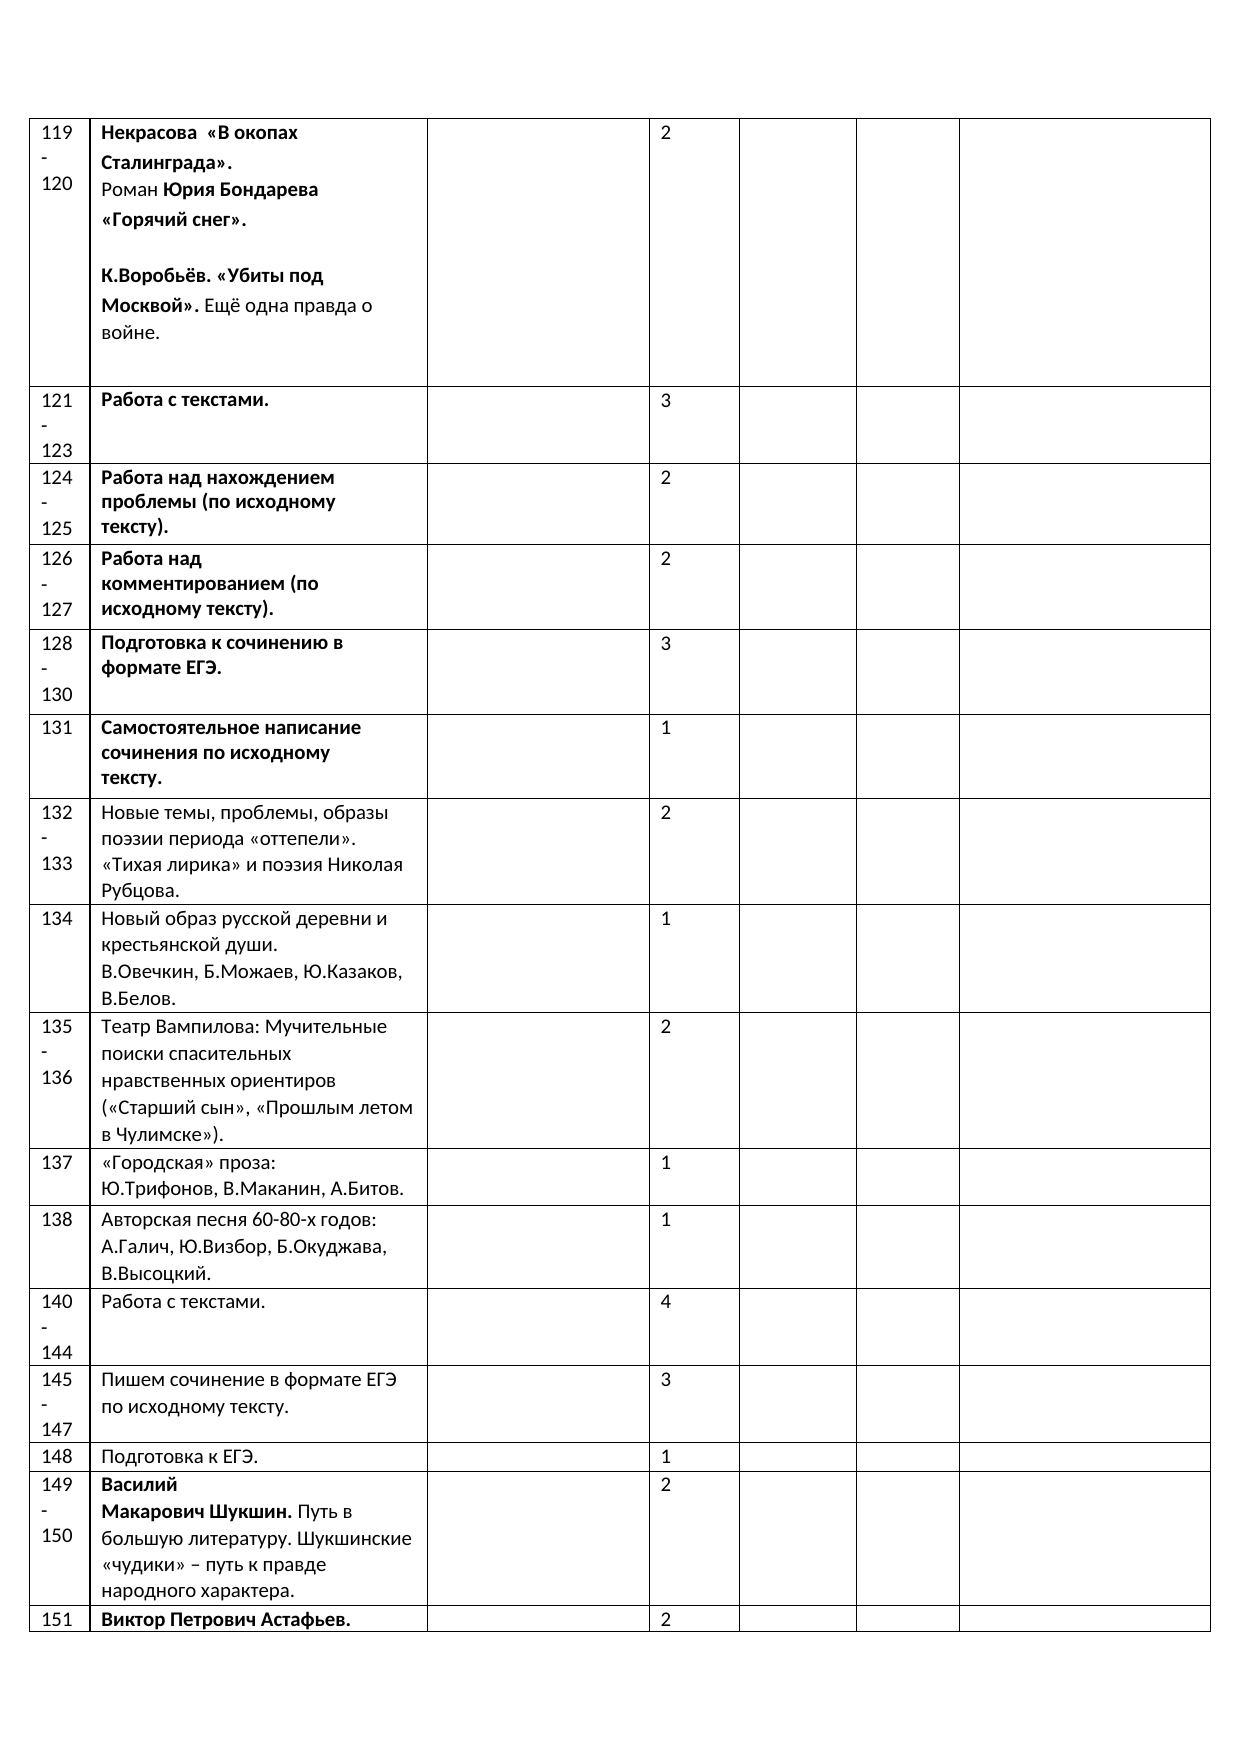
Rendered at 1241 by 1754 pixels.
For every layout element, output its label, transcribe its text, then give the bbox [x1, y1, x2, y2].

table_cell [428, 715, 649, 798]
table_cell [960, 630, 1210, 713]
table_cell [740, 1366, 856, 1442]
table_cell Некрасова «В окопах Сталинграда». Роман Юрия Бондарева «Горячий снег». К.Воробьёв. «Убиты под Москвой». Ещё одна правда о войне. [91, 119, 427, 386]
table_cell 1 [650, 1443, 739, 1471]
table_cell 3 [650, 630, 739, 713]
table_cell [428, 1149, 649, 1205]
table_cell [857, 799, 959, 904]
table_cell 151-152 [30, 1606, 89, 1631]
table_cell [857, 905, 959, 1012]
table_cell 2 [650, 799, 739, 904]
table_cell [857, 1206, 959, 1287]
table_cell [960, 799, 1210, 904]
table_cell [740, 905, 856, 1012]
table_cell Работа с текстами. [91, 1289, 427, 1365]
table_cell [740, 715, 856, 798]
table_cell [960, 1366, 1210, 1442]
table_cell Авторская песня 60-80-х годов: А.Галич, Ю.Визбор, Б.Окуджава, В.Высоцкий. [91, 1206, 427, 1287]
table_cell 2 [650, 119, 739, 386]
table_cell [428, 1013, 649, 1148]
table_cell 1 [650, 1206, 739, 1287]
table_cell Новые темы, проблемы, образы поэзии периода «оттепели». «Тихая лирика» и поэзия Николая Рубцова. [91, 799, 427, 904]
table_cell [428, 1443, 649, 1471]
table_cell Театр Вампилова: Мучительные поиски спасительных нравственных ориентиров («Старший сын», «Прошлым летом в Чулимске»). [91, 1013, 427, 1148]
table_cell [960, 1606, 1210, 1631]
table_cell Работа над нахождением проблемы (по исходному тексту). [91, 464, 427, 544]
table_cell Подготовка к сочинению в формате ЕГЭ. [91, 630, 427, 713]
table_cell Пишем сочинение в формате ЕГЭ по исходному тексту. [91, 1366, 427, 1442]
table_cell [857, 630, 959, 713]
table_cell [428, 464, 649, 544]
table_cell [740, 464, 856, 544]
table_cell [740, 387, 856, 463]
table_cell [960, 387, 1210, 463]
table_cell 132-133 [30, 799, 89, 904]
table_cell [857, 1366, 959, 1442]
table_cell [428, 1472, 649, 1605]
table_cell Работа с текстами. [91, 387, 427, 463]
table_cell [740, 1472, 856, 1605]
table_cell Новый образ русской деревни и крестьянской души. В.Овечкин, Б.Можаев, Ю.Казаков, В.Белов. [91, 905, 427, 1012]
table_cell [857, 119, 959, 386]
table_cell [857, 1149, 959, 1205]
table_cell Работа над комментированием (по исходному тексту). [91, 545, 427, 629]
table_cell [857, 1289, 959, 1365]
table_cell [857, 1606, 959, 1631]
table_cell [428, 1206, 649, 1287]
table_cell [740, 1443, 856, 1471]
table_cell [428, 119, 649, 386]
table_cell [960, 1206, 1210, 1287]
table_cell [857, 1472, 959, 1605]
table_cell Самостоятельное написание сочинения по исходному тексту. [91, 715, 427, 798]
table_cell [740, 1013, 856, 1148]
table_cell [857, 1013, 959, 1148]
table_cell 135-136 [30, 1013, 89, 1148]
table_cell 134 [30, 905, 89, 1012]
table_cell [857, 1443, 959, 1471]
table_cell [960, 119, 1210, 386]
table_cell [428, 1606, 649, 1631]
table_cell 128-130 [30, 630, 89, 713]
table_cell [740, 545, 856, 629]
table_cell Подготовка к ЕГЭ. [91, 1443, 427, 1471]
table_cell 4 [650, 1289, 739, 1365]
table_cell [857, 464, 959, 544]
table_cell [960, 545, 1210, 629]
table_cell 121-123 [30, 387, 89, 463]
table_cell 2 [650, 1013, 739, 1148]
table_cell 2 [650, 464, 739, 544]
table_cell [960, 905, 1210, 1012]
table_cell [960, 715, 1210, 798]
table_cell [428, 387, 649, 463]
table_cell 138 [30, 1206, 89, 1287]
table_cell [857, 715, 959, 798]
table_cell 3 [650, 1366, 739, 1442]
table_cell [740, 1206, 856, 1287]
table_cell 137 [30, 1149, 89, 1205]
table_cell [428, 799, 649, 904]
table_cell 124-125 [30, 464, 89, 544]
table_cell [428, 905, 649, 1012]
table_cell 1 [650, 1149, 739, 1205]
table_cell 148 [30, 1443, 89, 1471]
table_cell [960, 1472, 1210, 1605]
table_cell [857, 545, 959, 629]
table_cell 140-144 [30, 1289, 89, 1365]
table_cell [960, 1013, 1210, 1148]
table_cell [740, 799, 856, 904]
table_cell [740, 1149, 856, 1205]
table_cell 3 [650, 387, 739, 463]
table_cell [960, 1443, 1210, 1471]
table_cell «Городская» проза: Ю.Трифонов, В.Маканин, А.Битов. [91, 1149, 427, 1205]
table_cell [91, 1606, 427, 1631]
table_cell [960, 1289, 1210, 1365]
table_cell [857, 387, 959, 463]
table_cell 119-120 [30, 119, 89, 386]
table_cell 145-147 [30, 1366, 89, 1442]
table_cell 2 [650, 1472, 739, 1605]
table_cell 1 [650, 715, 739, 798]
table_cell 149-150 [30, 1472, 89, 1605]
table_cell 2 [650, 545, 739, 629]
table_cell [428, 630, 649, 713]
table_cell 131 [30, 715, 89, 798]
table_cell [428, 1366, 649, 1442]
table_cell [428, 1289, 649, 1365]
table_cell [740, 1606, 856, 1631]
table_cell 126-127 [30, 545, 89, 629]
table_cell [428, 545, 649, 629]
table_cell [960, 464, 1210, 544]
table_cell [740, 1289, 856, 1365]
table_cell 2 [650, 1606, 739, 1631]
table_cell 1 [650, 905, 739, 1012]
table_cell Василий Макарович Шукшин. Путь в большую литературу. Шукшинские «чудики» – путь к правде народного характера. [91, 1472, 427, 1605]
table_cell [960, 1149, 1210, 1205]
table_cell [740, 119, 856, 386]
table_cell [740, 630, 856, 713]
